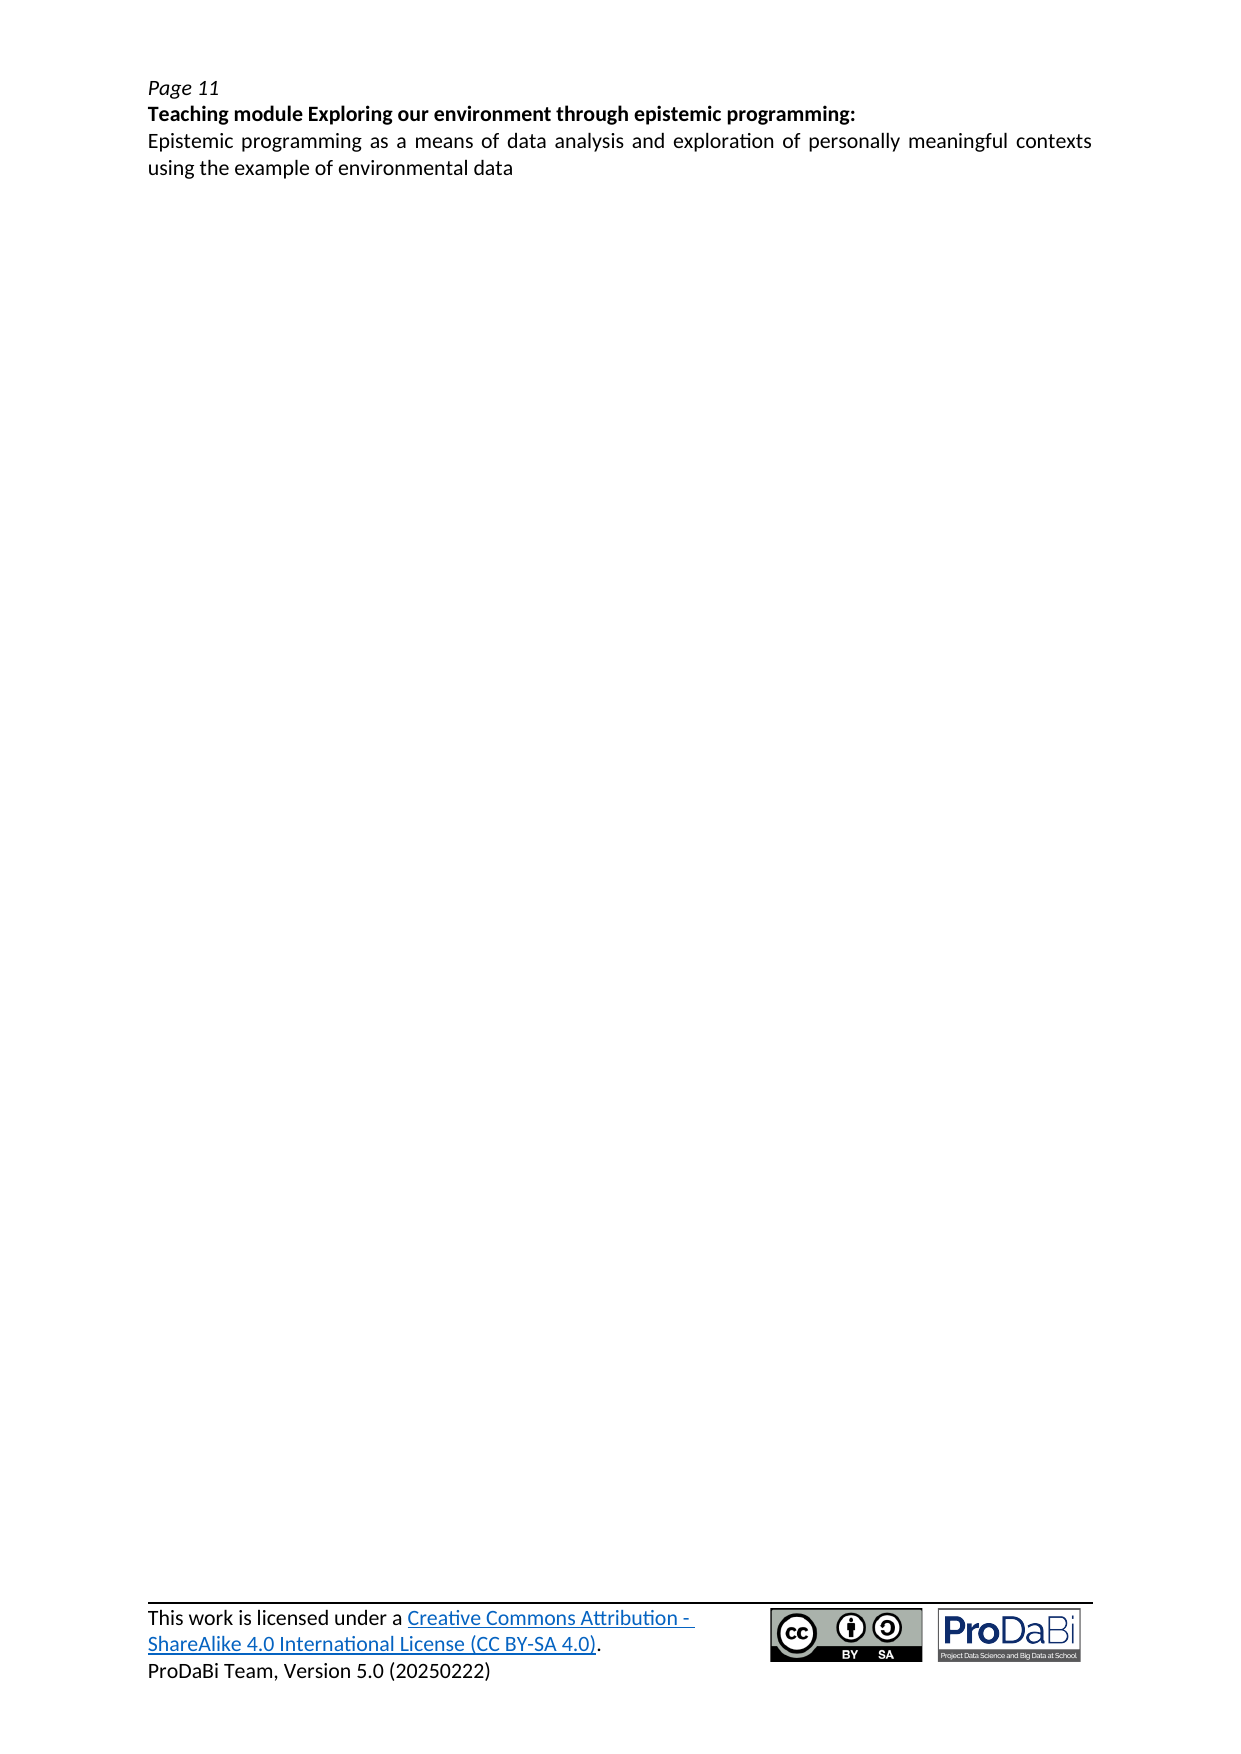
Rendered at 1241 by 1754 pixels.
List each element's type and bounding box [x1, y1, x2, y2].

picture [770, 1608, 923, 1662]
picture [937, 1608, 1081, 1662]
